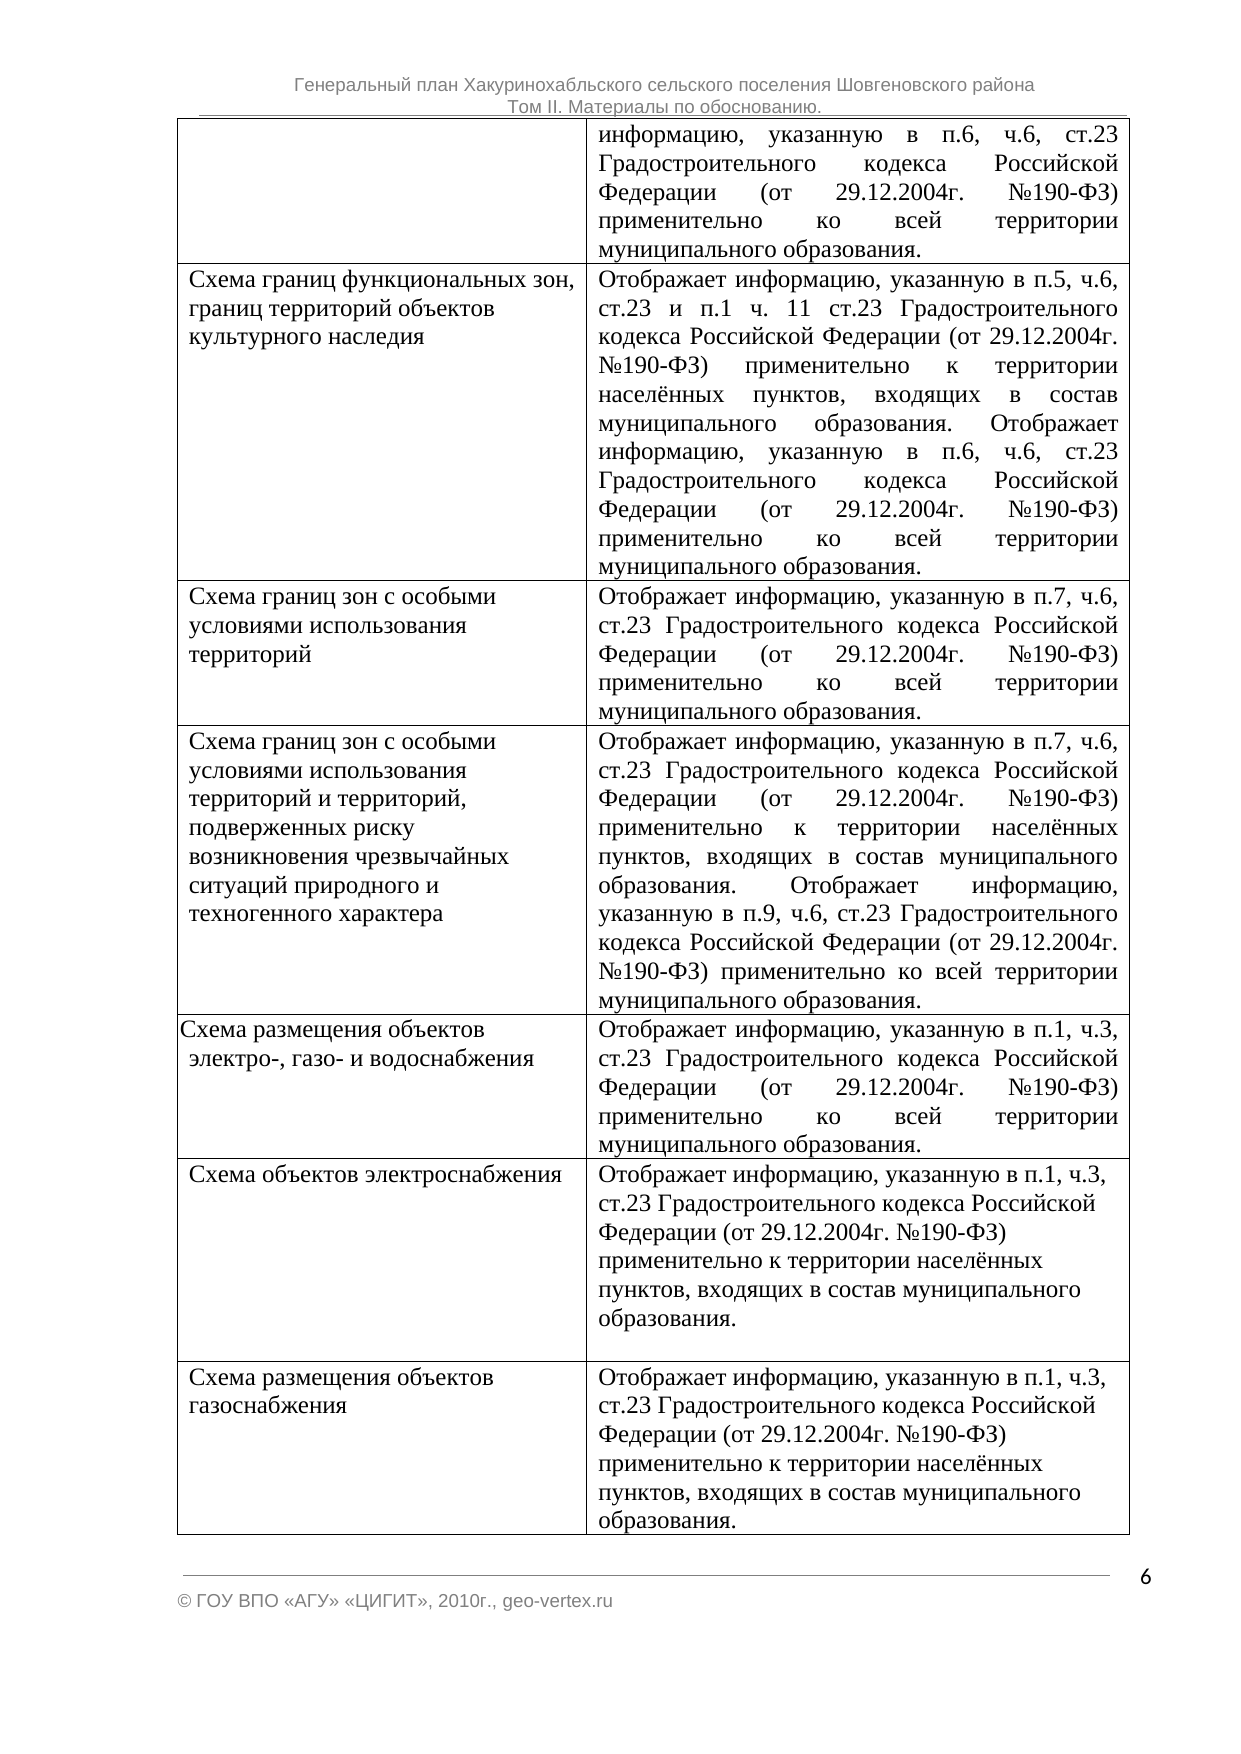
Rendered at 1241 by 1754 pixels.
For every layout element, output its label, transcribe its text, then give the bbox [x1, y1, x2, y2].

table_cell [587, 1362, 1129, 1534]
table_cell Отображает информацию, указанную в п.5, ч.6, ст.23 и п.1 ч. 11 ст.23 Градостроительного кодекса Российской Федерации (от 29.12.2004г. №190-ФЗ) применительно к территории населённых пунктов, входящих в состав муниципального образования. Отображает информацию, указанную в п.6, ч.6, ст.23 Градостроительного кодекса Российской Федерации (от 29.12.2004г. №190-ФЗ) применительно ко всей территории муниципального образования. [587, 264, 1129, 580]
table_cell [178, 1362, 586, 1534]
table_cell Схема границ зон с особыми условиями использования территорий и территорий, подверженных риску возникновения чрезвычайных ситуаций природного и техногенного характера [178, 726, 586, 1013]
table_cell Схема границ зон с особыми условиями использования территорий [178, 581, 586, 725]
table_cell Схема объектов электроснабжения [178, 1159, 586, 1361]
table_cell Схема границ функциональных зон, границ территорий объектов культурного наследия [178, 264, 586, 580]
table_cell Схема размещения объектов электро-, газо- и водоснабжения [178, 1015, 586, 1158]
table_cell Отображает информацию, указанную в п.7, ч.6, ст.23 Градостроительного кодекса Российской Федерации (от 29.12.2004г. №190-ФЗ) применительно ко всей территории муниципального образования. [587, 581, 1129, 725]
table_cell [587, 119, 1129, 263]
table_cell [178, 119, 586, 263]
table_cell Отображает информацию, указанную в п.7, ч.6, ст.23 Градостроительного кодекса Российской Федерации (от 29.12.2004г. №190-ФЗ) применительно к территории населённых пунктов, входящих в состав муниципального образования. Отображает информацию, указанную в п.9, ч.6, ст.23 Градостроительного кодекса Российской Федерации (от 29.12.2004г. №190-ФЗ) применительно ко всей территории муниципального образования. [587, 726, 1129, 1013]
table_cell Отображает информацию, указанную в п.1, ч.3, ст.23 Градостроительного кодекса Российской Федерации (от 29.12.2004г. №190-ФЗ) применительно ко всей территории муниципального образования. [587, 1015, 1129, 1158]
